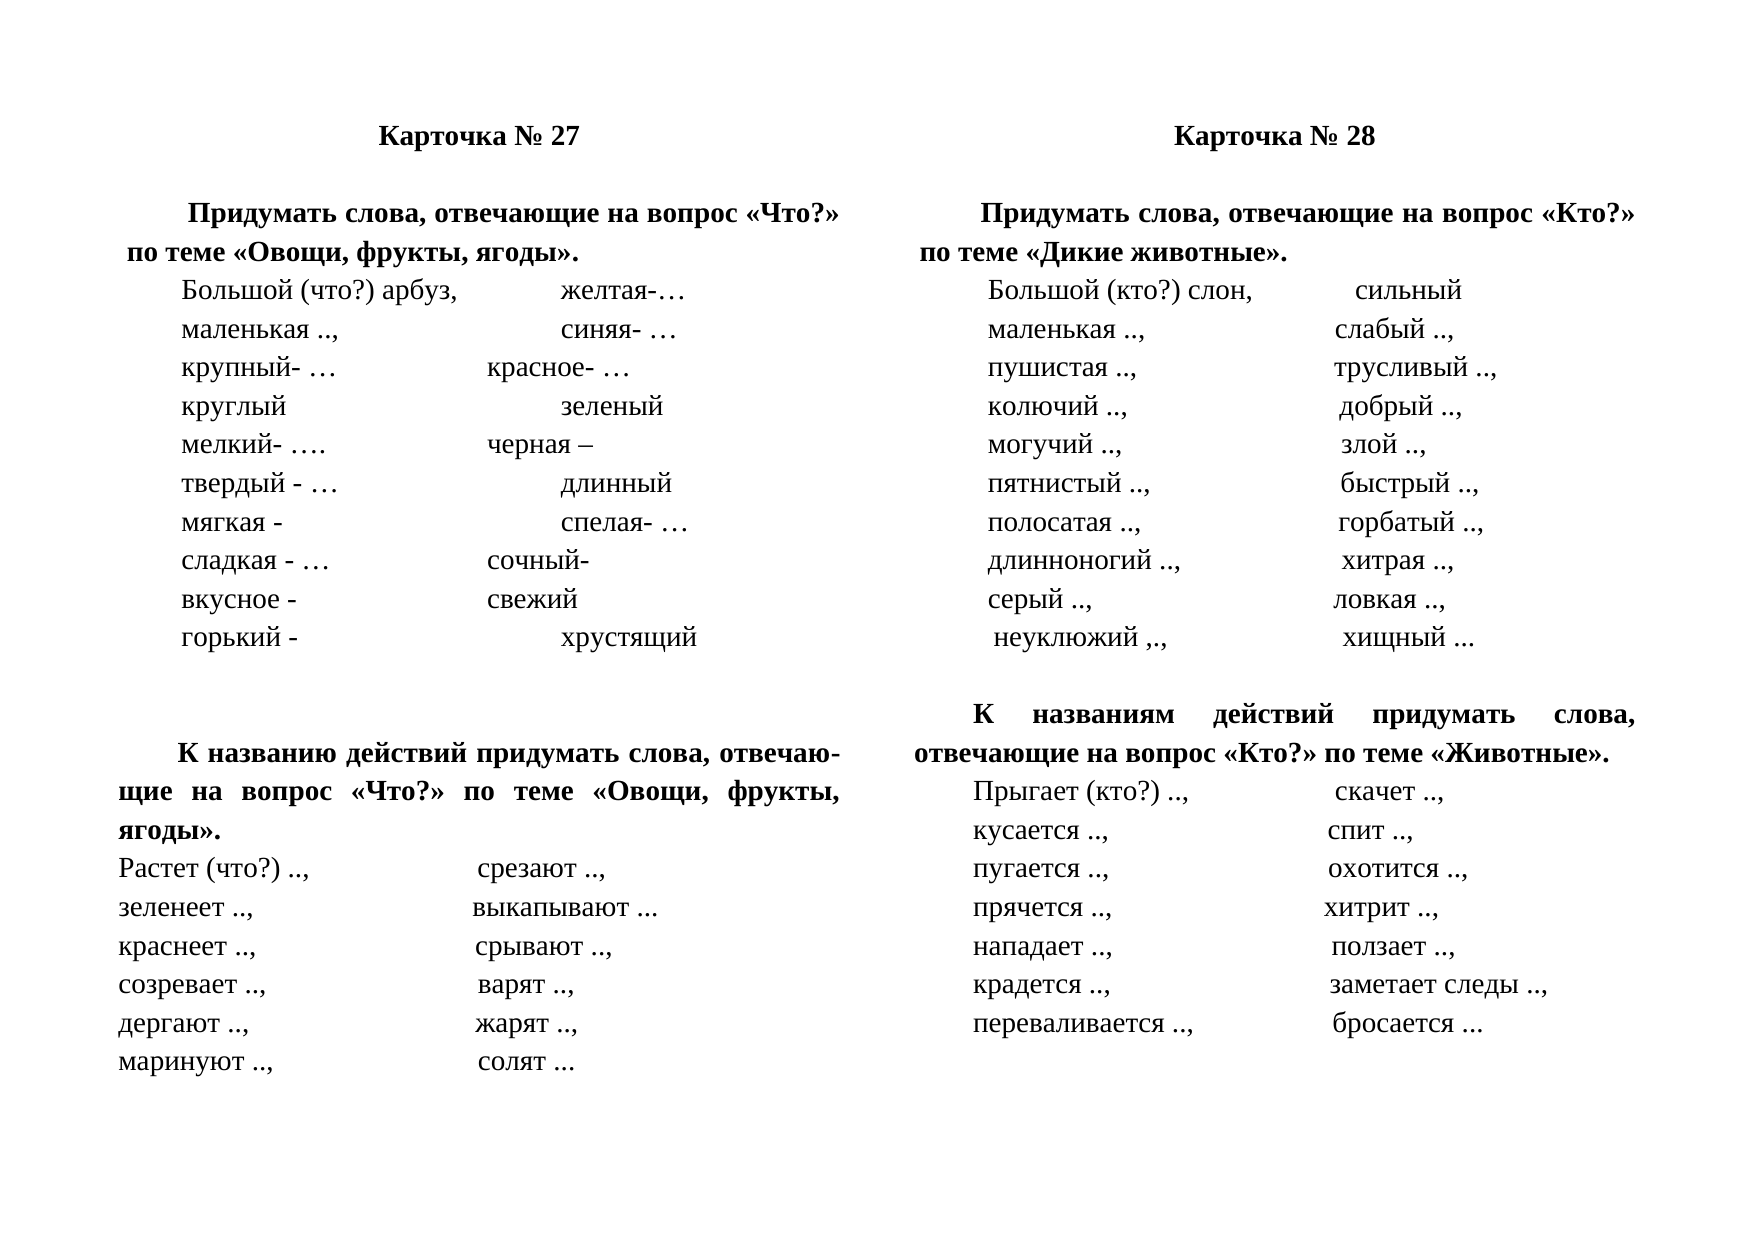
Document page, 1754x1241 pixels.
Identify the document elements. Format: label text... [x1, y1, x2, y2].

text К названию действий придумать слова, отвечающие на вопрос «Что?» по теме «Овощи, фрукты, ягоды». [118, 735, 840, 846]
text вкусное - свежий [181, 581, 840, 614]
text мелкий- …. черная – [181, 427, 840, 460]
text маленькая .., слабый .., [914, 311, 1636, 344]
text маринуют .., солят ... [118, 1043, 840, 1077]
text Придумать слова, отвечающие на вопрос «Кто?» по теме «Дикие животные». [919, 195, 1636, 267]
text созревает .., варят .., [118, 966, 840, 1000]
text кусается .., спит .., [914, 812, 1636, 846]
text могучий .., злой .., [914, 427, 1636, 460]
text Большой (кто?) слон, сильный [914, 272, 1636, 306]
text мягкая - спелая- … [181, 504, 840, 537]
text Прыгает (кто?) .., скачет .., [914, 773, 1636, 807]
text Карточка № 27 [118, 118, 840, 152]
text Большой (что?) арбуз, желтая-… [181, 272, 840, 306]
text пятнистый .., быстрый .., [914, 465, 1636, 499]
text дергают .., жарят .., [118, 1005, 840, 1038]
text К названиям действий придумать слова, отвечающие на вопрос «Кто?» по теме «Животные». [914, 696, 1636, 768]
text горький - хрустящий [181, 619, 840, 653]
text полосатая .., горбатый .., [914, 504, 1636, 537]
text пушистая .., трусливый .., [914, 349, 1636, 383]
text длинноногий .., хитрая .., [914, 542, 1636, 576]
text сладкая - … сочный- [181, 542, 840, 576]
text крадется .., заметает следы .., [914, 966, 1636, 1000]
text краснеет .., срывают .., [118, 928, 840, 961]
text пугается .., охотится .., [914, 851, 1636, 884]
text круглый зеленый [181, 388, 840, 422]
text нападает .., ползает .., [914, 928, 1636, 961]
text переваливается .., бросается ... [914, 1005, 1636, 1038]
text Растет (что?) .., срезают .., [118, 851, 840, 884]
text колючий .., добрый .., [914, 388, 1636, 422]
text твердый - … длинный [181, 465, 840, 499]
text маленькая .., синяя- … [181, 311, 840, 344]
text серый .., ловкая .., [914, 581, 1636, 614]
text зеленеет .., выкапывают ... [118, 889, 840, 923]
text неуклюжий ,., хищный ... [919, 619, 1636, 653]
text прячется .., хитрит .., [914, 889, 1636, 923]
text крупный- … красное- … [181, 349, 840, 383]
text Придумать слова, отвечающие на вопрос «Что?» по теме «Овощи, фрукты, ягоды». [127, 195, 840, 267]
text Карточка № 28 [914, 118, 1636, 152]
